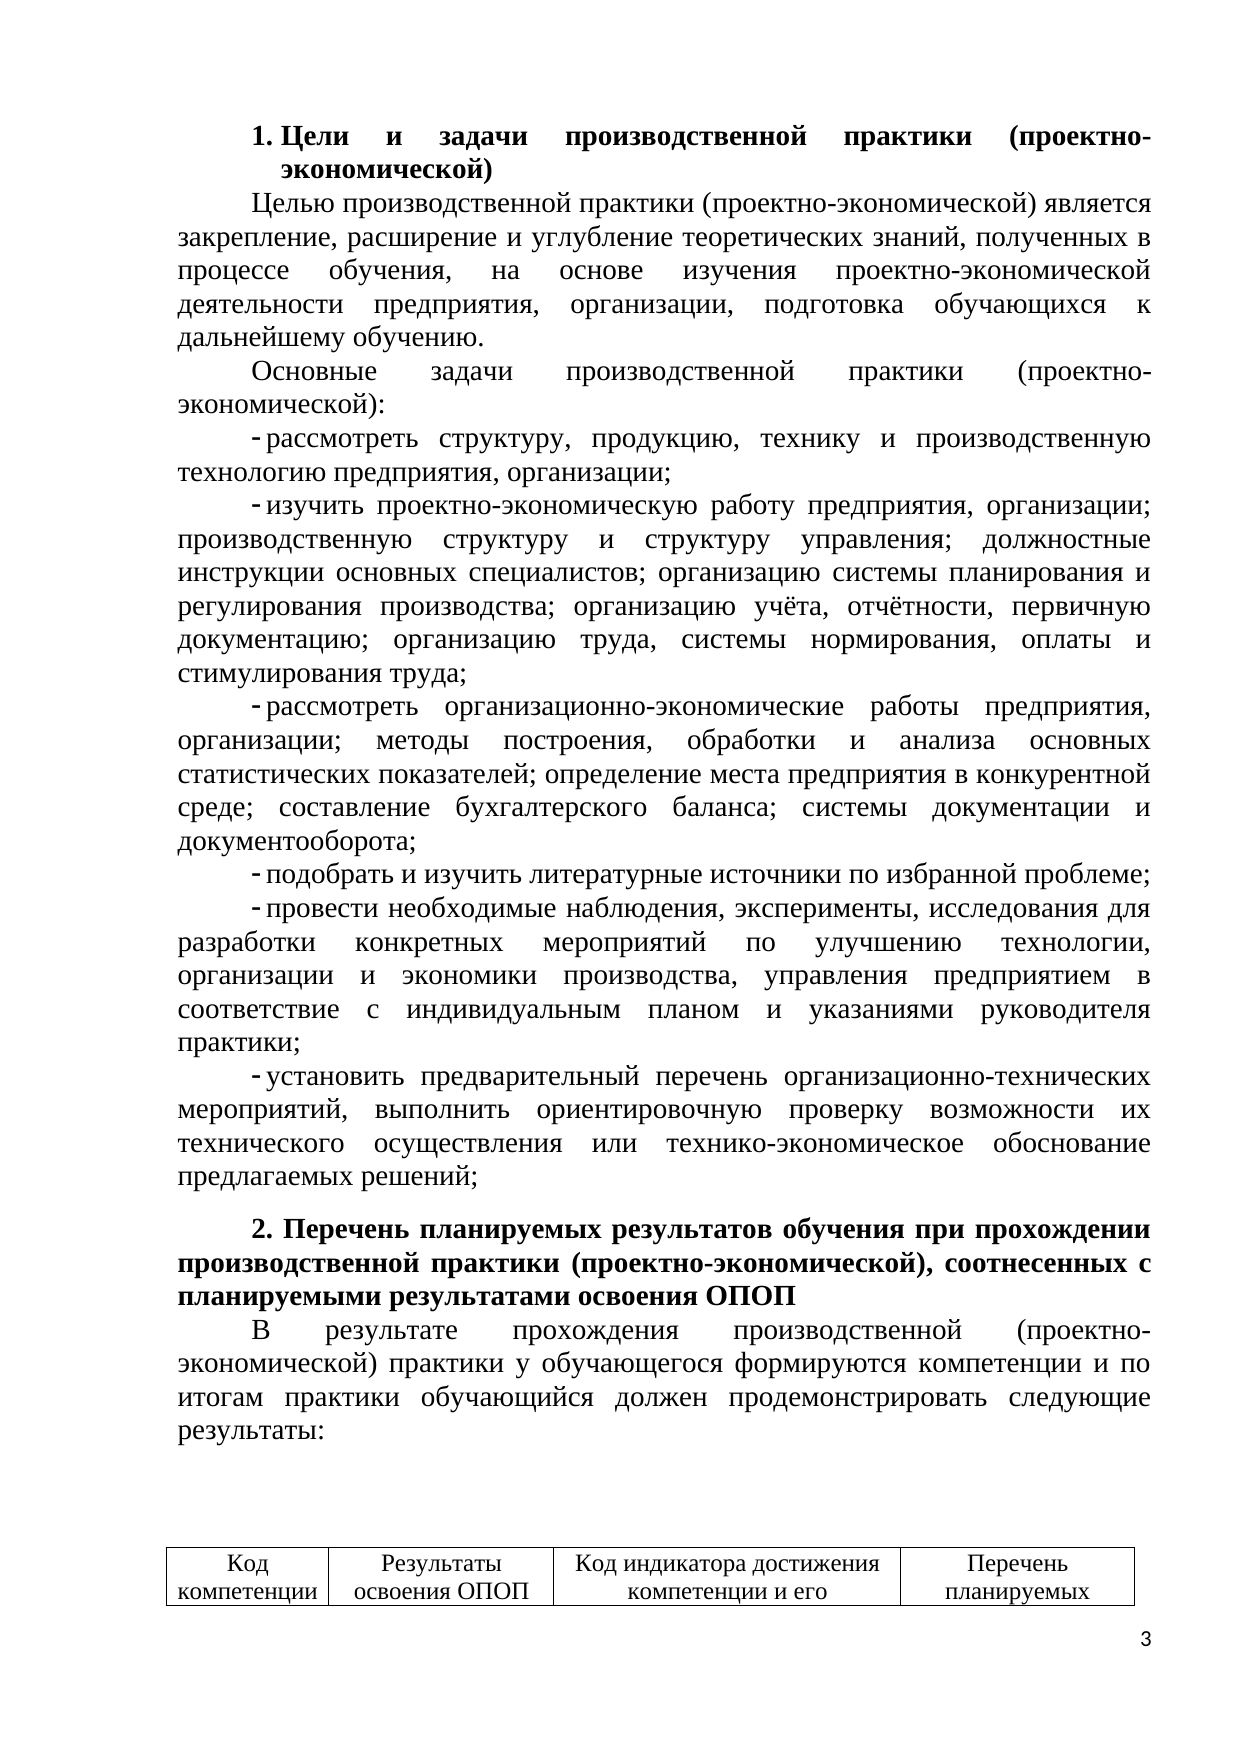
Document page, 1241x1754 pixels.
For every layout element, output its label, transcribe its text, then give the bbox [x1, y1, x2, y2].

text Целью производственной практики (проектно-экономической) является закрепление, расширение и углубление теоретических знаний, полученных в процессе обучения, на основе изучения проектно-экономической деятельности предприятия, организации, подготовка обучающихся к дальнейшему обучению. [177, 185, 1152, 353]
list провести необходимые наблюдения, эксперименты, исследования для разработки конкретных мероприятий по улучшению технологии, организации и экономики производства, управления предприятием в соответствие с индивидуальным планом и указаниями руководителя практики; [177, 890, 1152, 1058]
list Цели и задачи производственной практики (проектно-экономической) [251, 118, 1152, 185]
text В результате прохождения производственной (проектно-экономической) практики у обучающегося формируются компетенции и по итогам практики обучающийся должен продемонстрировать следующие результаты: [177, 1312, 1152, 1446]
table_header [901, 1548, 1134, 1605]
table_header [329, 1548, 553, 1605]
list подобрать и изучить литературные источники по избранной проблеме; [177, 856, 1152, 890]
text Основные задачи производственной практики (проектно-экономической): [177, 353, 1152, 420]
list рассмотреть структуру, продукцию, технику и производственную технологию предприятия, организации; [177, 420, 1152, 487]
table_header Код компетенции [167, 1548, 328, 1605]
list рассмотреть организационно-экономические работы предприятия, организации; методы построения, обработки и анализа основных статистических показателей; определение места предприятия в конкурентной среде; составление бухгалтерского баланса; системы документации и документооборота; [177, 688, 1152, 856]
list установить предварительный перечень организационно-технических мероприятий, выполнить ориентировочную проверку возможности их технического осуществления или технико-экономическое обоснование предлагаемых решений; [177, 1058, 1152, 1192]
text 2. Перечень планируемых результатов обучения при прохождении производственной практики (проектно-экономической), соотнесенных с планируемыми результатами освоения ОПОП [177, 1211, 1152, 1312]
list изучить проектно-экономическую работу предприятия, организации; производственную структуру и структуру управления; должностные инструкции основных специалистов; организацию системы планирования и регулирования производства; организацию учёта, отчётности, первичную документацию; организацию труда, системы нормирования, оплаты и стимулирования труда; [177, 487, 1152, 688]
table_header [554, 1548, 900, 1605]
